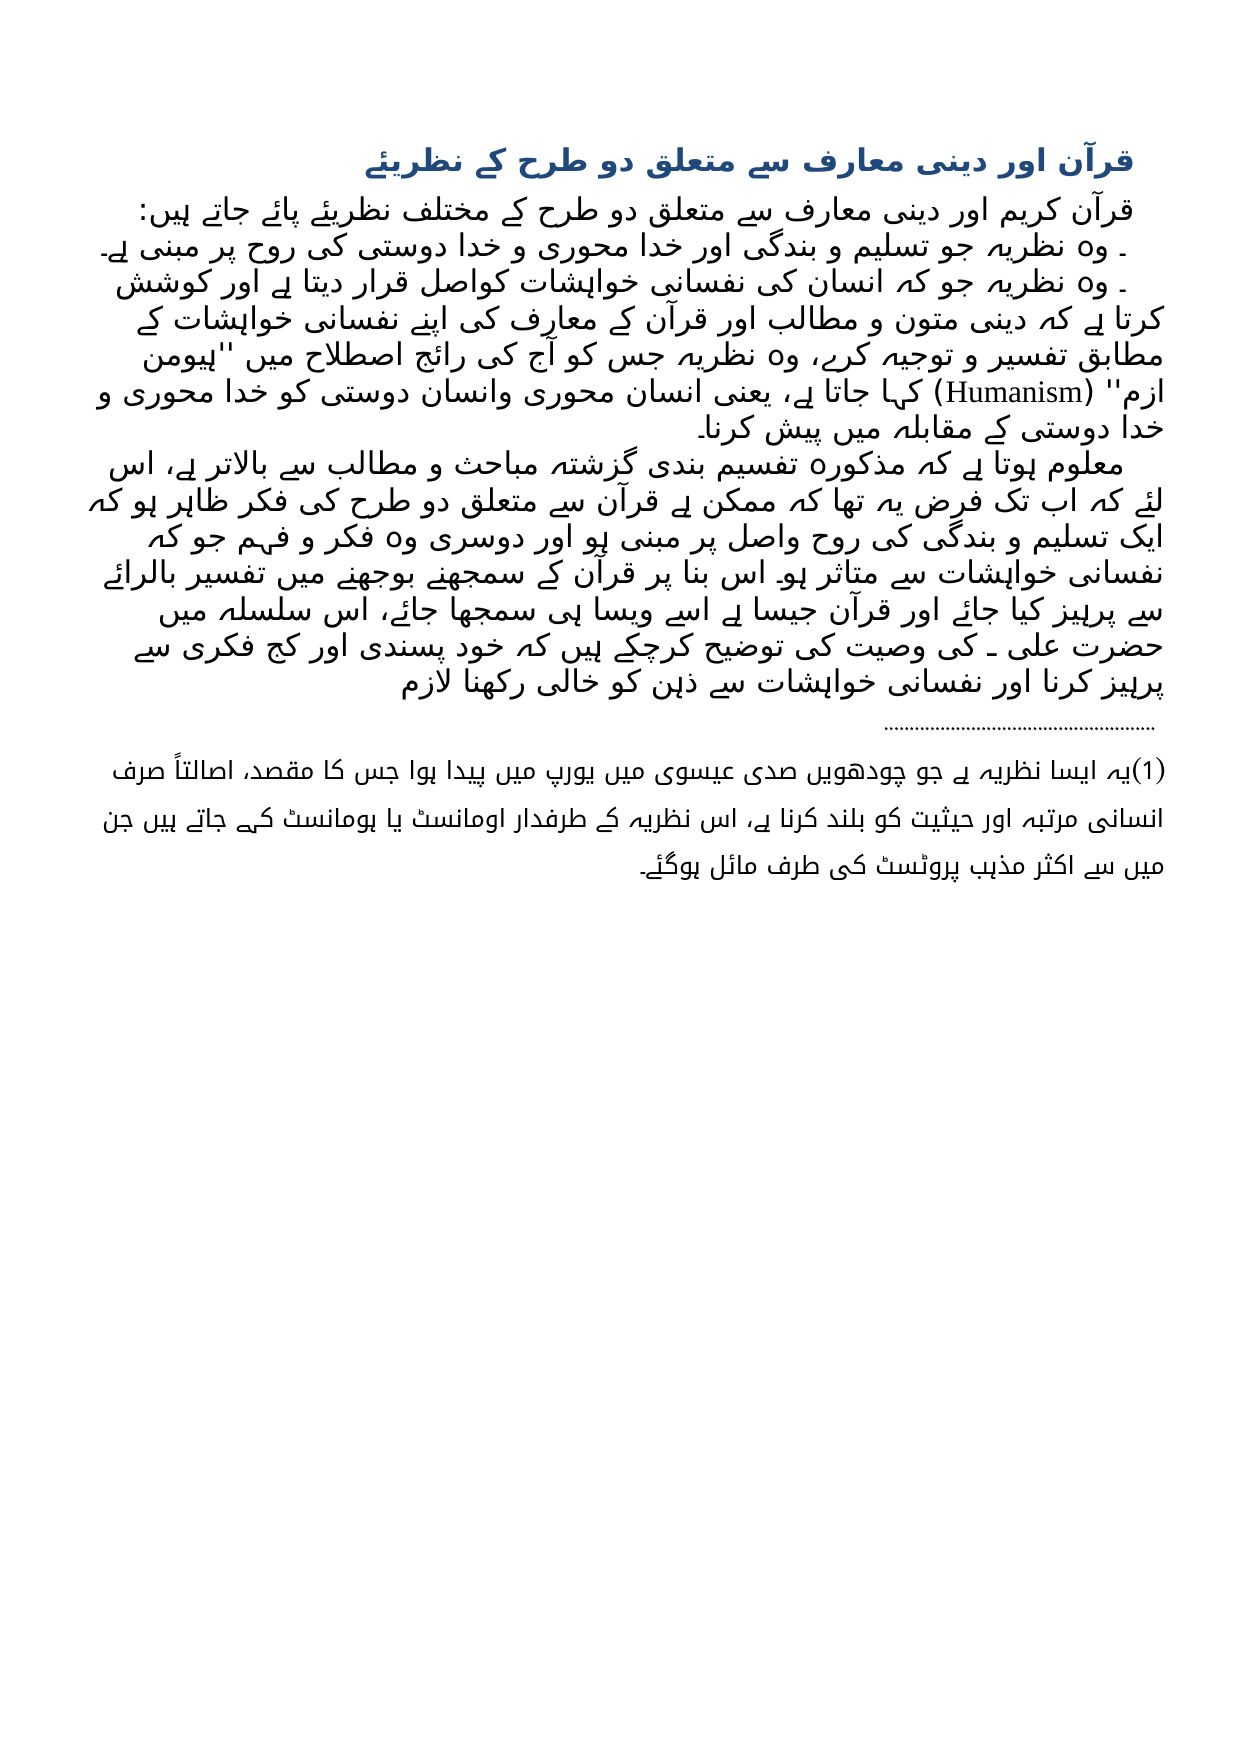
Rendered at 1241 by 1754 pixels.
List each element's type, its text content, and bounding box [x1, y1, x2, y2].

text معلوم ہوتا ہے کہ مذکورہ تفسیم بندی گزشتہ مباحث و مطالب سے بالاتر ہے، اس لئے کہ اب تک فرض یہ تھا کہ ممکن ہے قرآن سے متعلق دو طرح کی فکر ظاہر ہو کہ ایک تسلیم و بندگی کی روح واصل پر مبنی ہو اور دوسری وہ فکر و فہم جو کہ نفسانی خواہشات سے متاثر ہو۔ اس بنا پر قرآن کے سمجھنے بوجھنے میں تفسیر بالرائے سے پرہیز کیا جائے اور قرآن جیسا ہے اسے ویسا ہی سمجھا جائے، اس سلسلہ میں حضرت علی ـ کی وصیت کی توضیح کرچکے ہیں کہ خود پسندی اور کج فکری سے پرہیز کرنا اور نفسانی خواہشات سے ذہن کو خالی رکھنا لازم [75, 446, 1165, 700]
text ۔ وہ نظریہ جو تسلیم و بندگی اور خدا محوری و خدا دوستی کی روح پر مبنی ہے۔ [75, 227, 1165, 264]
text ۔ وہ نظریہ جو کہ انسان کی نفسانی خواہشات کواصل قرار دیتا ہے اور کوشش کرتا ہے کہ دینی متون و مطالب اور قرآن کے معارف کی اپنے نفسانی خواہشات کے مطابق تفسیر و توجیہ کرے، وہ نظریہ جس کو آج کی رائج اصطلاح میں ''ہیومن ازم'' (Humanism) کہا جاتا ہے، یعنی انسان محوری وانسان دوستی کو خدا محوری و خدا دوستی کے مقابلہ میں پیش کرنا۔ [75, 264, 1165, 446]
text قرآن کریم اور دینی معارف سے متعلق دو طرح کے مختلف نظریئے پائے جاتے ہیں: [75, 191, 1165, 227]
subtitle قرآن اور دینی معارف سے متعلق دو طرح کے نظریئے [75, 142, 1165, 178]
text (1)یہ ایسا نظریہ ہے جو چودھویں صدی عیسوی میں یورپ میں پیدا ہوا جس کا مقصد، اصالتاً صرف انسانی مرتبہ اور حیثیت کو بلند کرنا ہے، اس نظریہ کے طرفدار اومانسٹ یا ہومانسٹ کہے جاتے ہیں جن میں سے اکثر مذہب پروٹسٹ کی طرف مائل ہوگئے۔ [75, 747, 1165, 890]
text ..................................................... [75, 700, 1165, 747]
